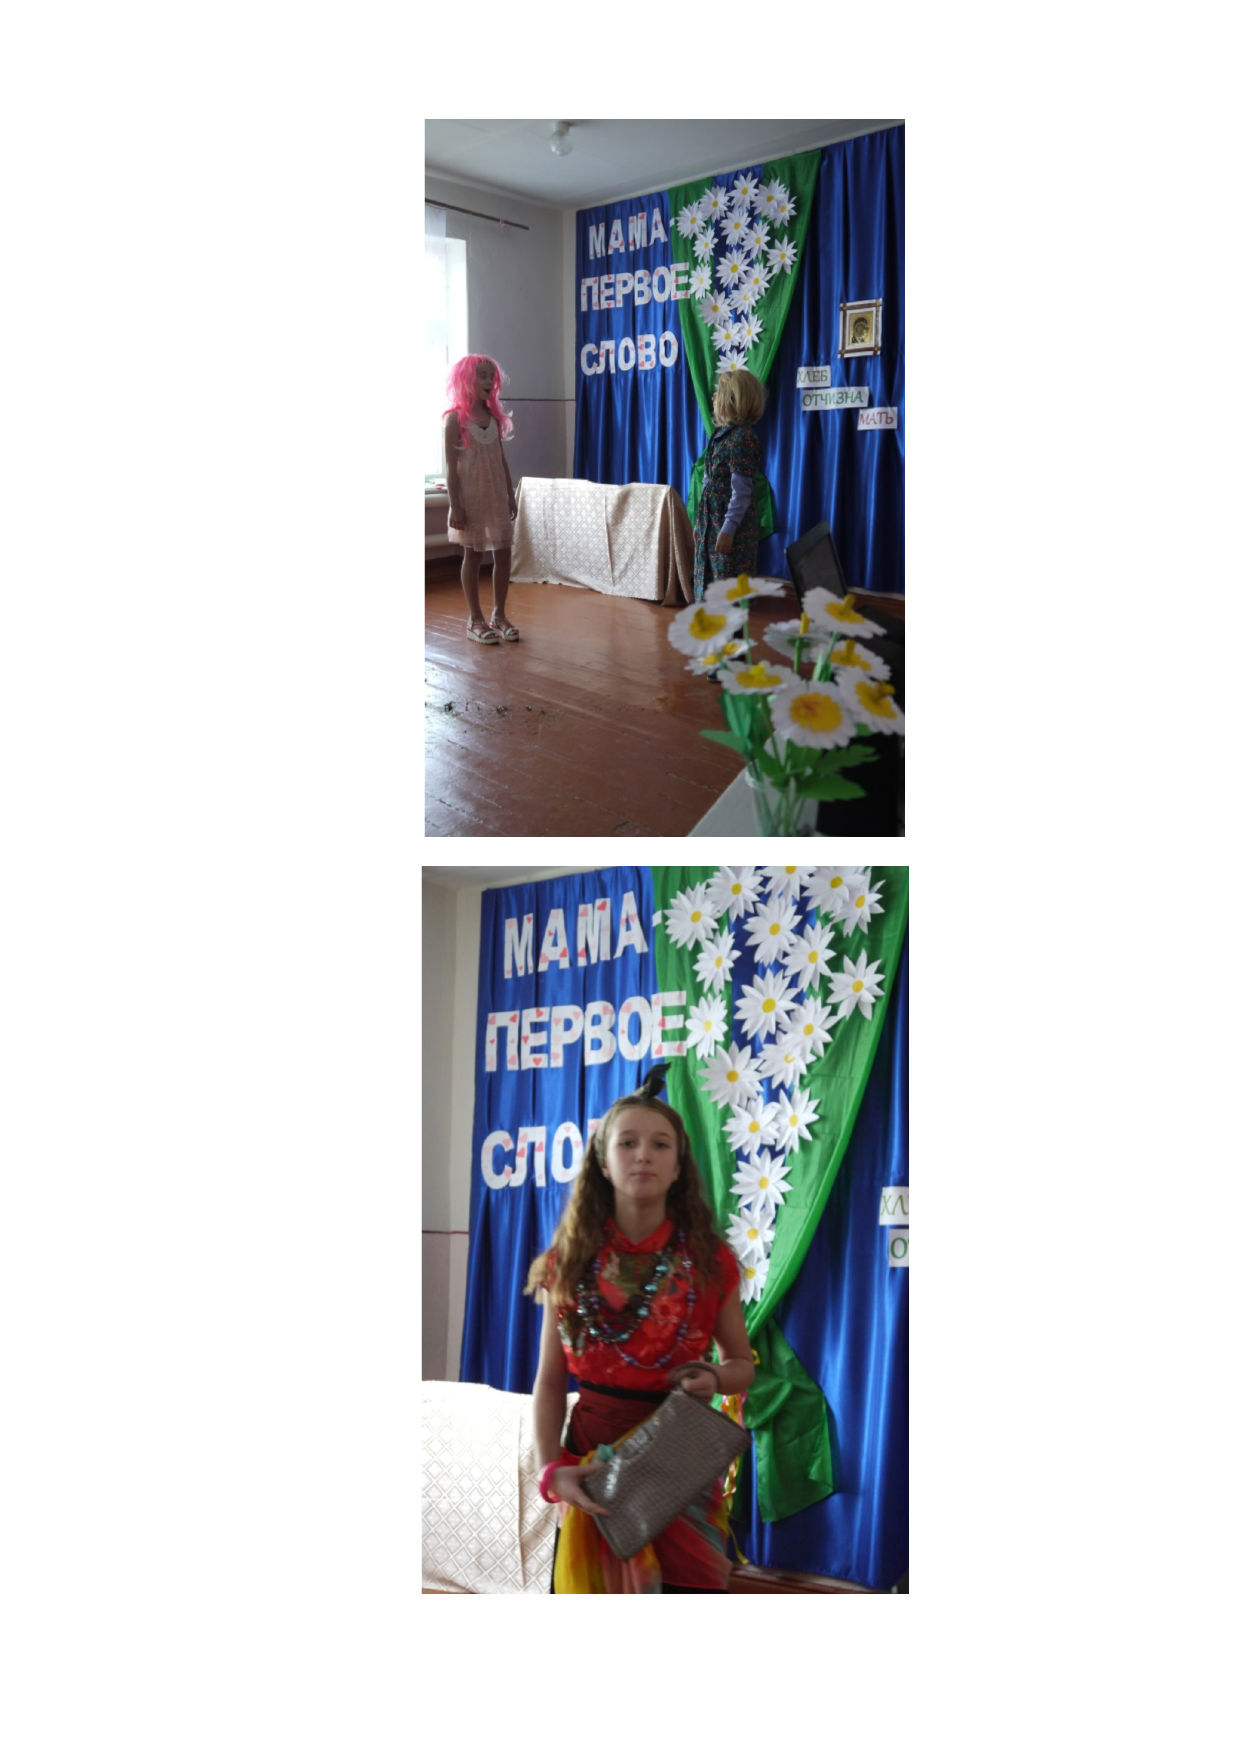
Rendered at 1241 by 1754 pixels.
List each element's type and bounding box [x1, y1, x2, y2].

picture [422, 866, 909, 1594]
picture [425, 119, 905, 837]
